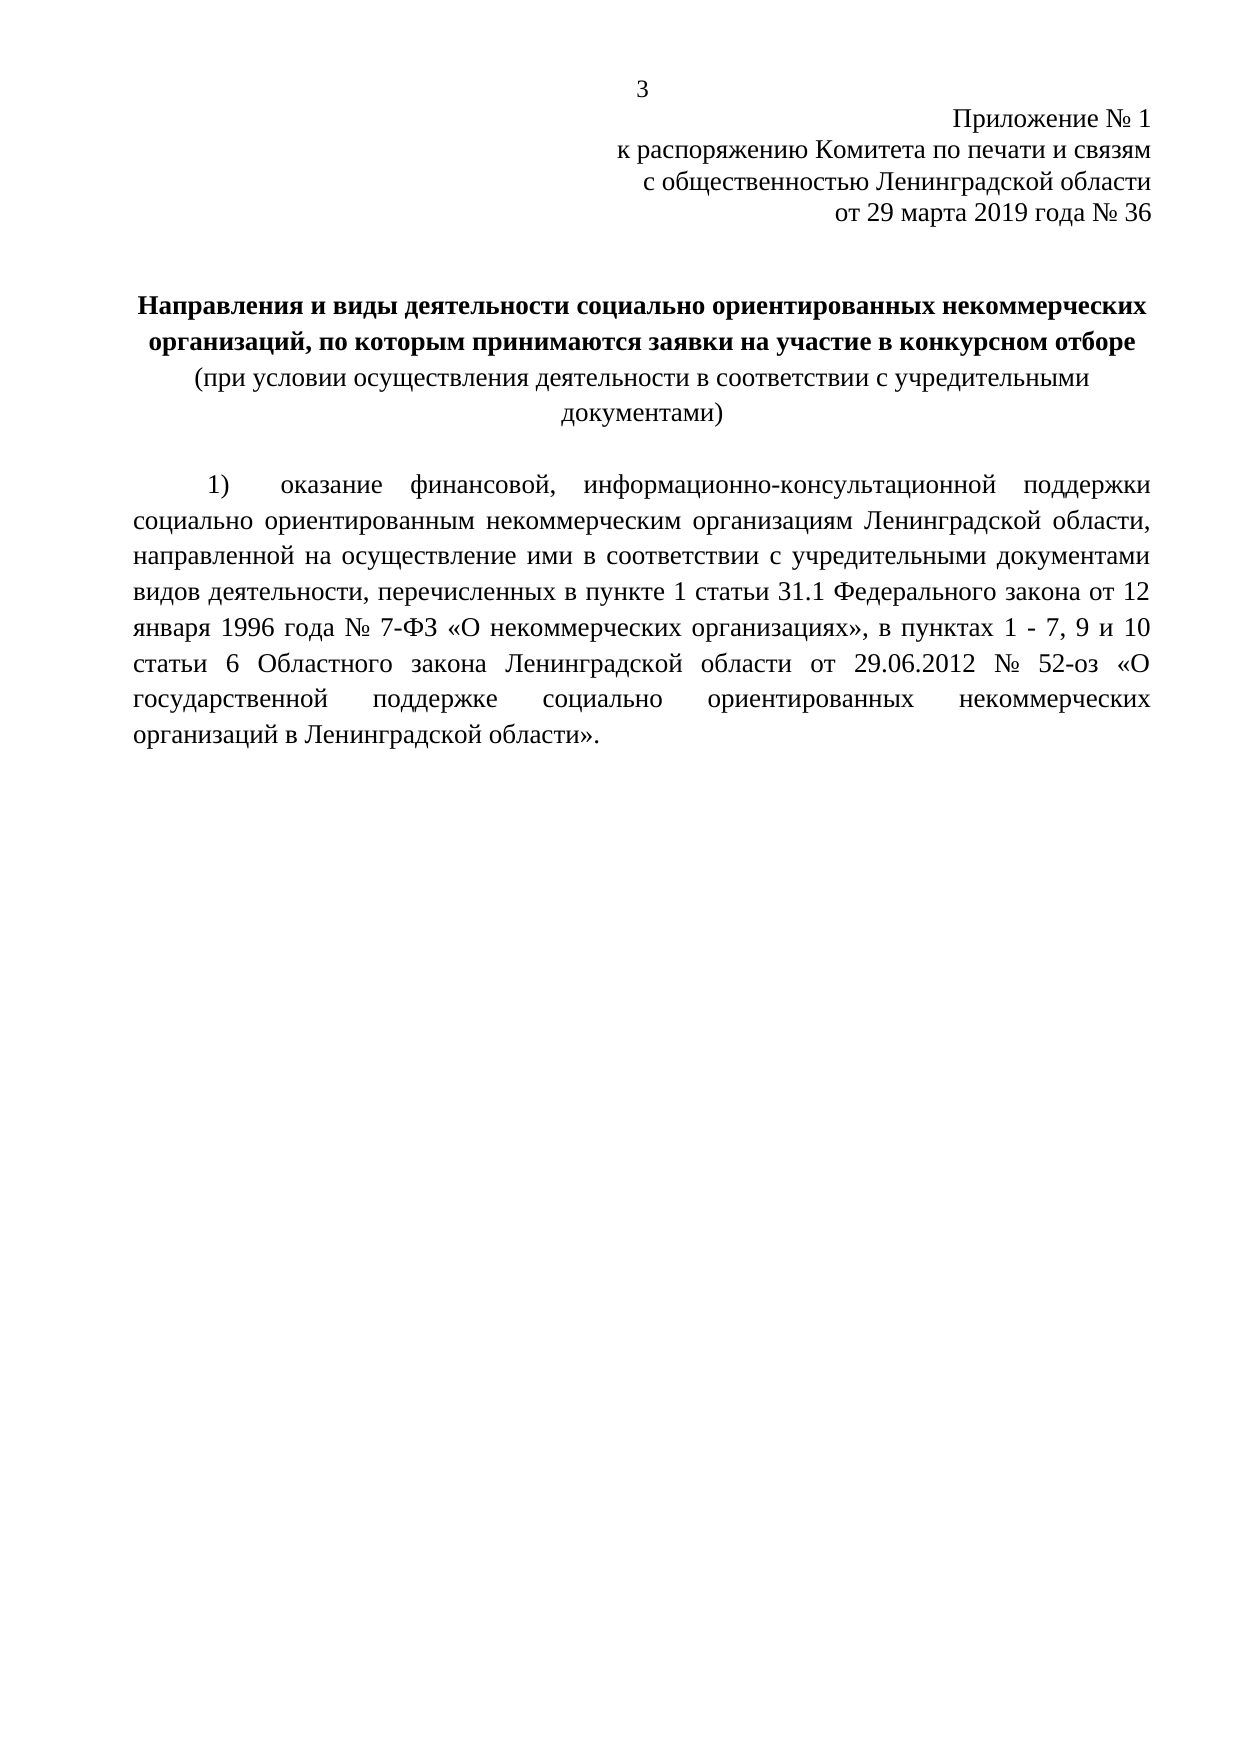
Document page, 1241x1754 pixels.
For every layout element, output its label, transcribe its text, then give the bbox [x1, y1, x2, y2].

text от 29 марта 2019 года № 36 [133, 196, 1152, 227]
text (при условии осуществления деятельности в соответствии с учредительными документами) [133, 361, 1152, 428]
text с общественностью Ленинградской области [133, 165, 1152, 196]
text Направления и виды деятельности социально ориентированных некоммерческих организаций, по которым принимаются заявки на участие в конкурсном отборе [133, 289, 1152, 356]
text Приложение № 1 [133, 102, 1152, 134]
list оказание финансовой, информационно-консультационной поддержки социально ориентированным некоммерческим организациям Ленинградской области, направленной на осуществление ими в соответствии с учредительными документами видов деятельности, перечисленных в пункте 1 статьи 31.1 Федерального закона от 12 января 1996 года № 7-ФЗ «О некоммерческих организациях», в пунктах 1 - 7, 9 и 10 статьи 6 Областного закона Ленинградской области от 29.06.2012 № 52-оз «О государственной поддержке социально ориентированных некоммерческих организаций в Ленинградской области». [133, 468, 1152, 749]
text к распоряжению Комитета по печати и связям [133, 134, 1152, 165]
